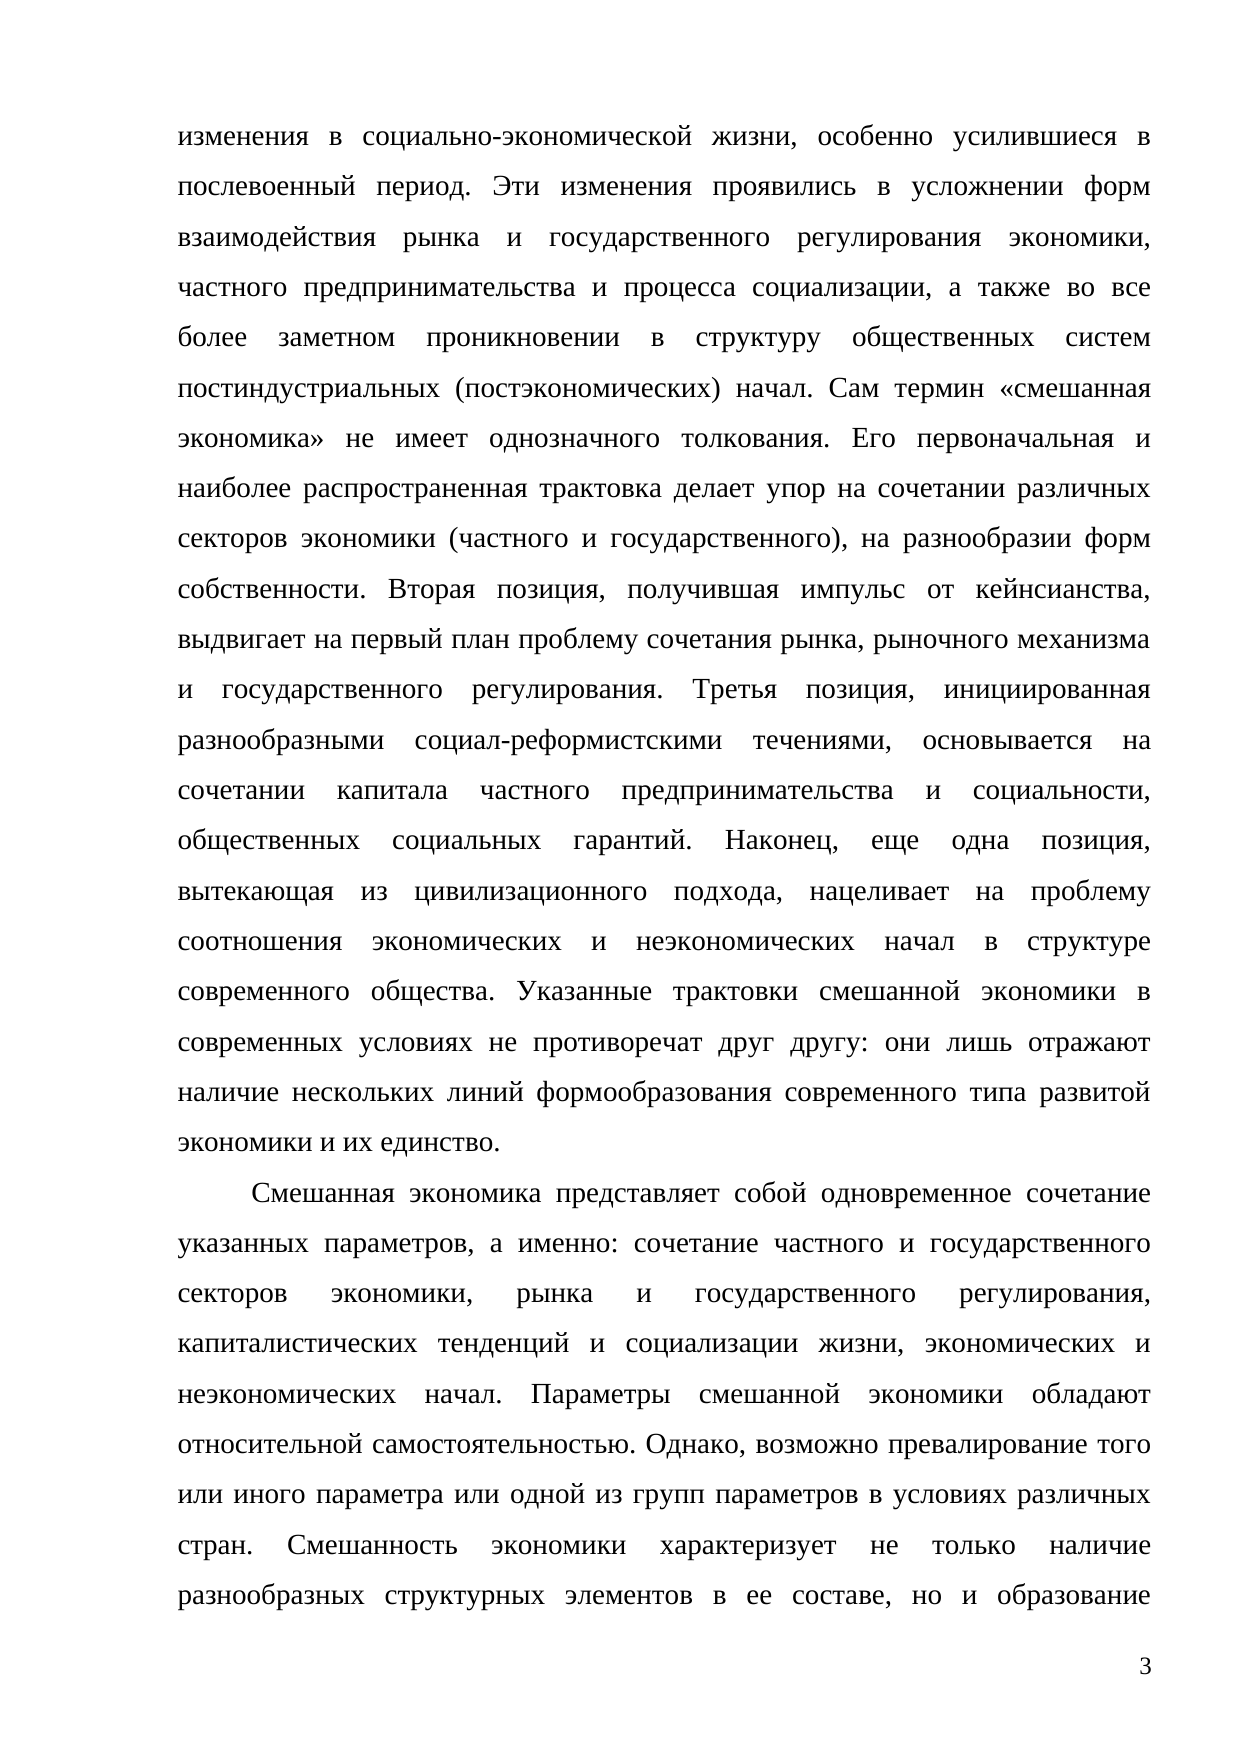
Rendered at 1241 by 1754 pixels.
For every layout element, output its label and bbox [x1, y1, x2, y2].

text [177, 1175, 1152, 1611]
text [177, 118, 1152, 1158]
